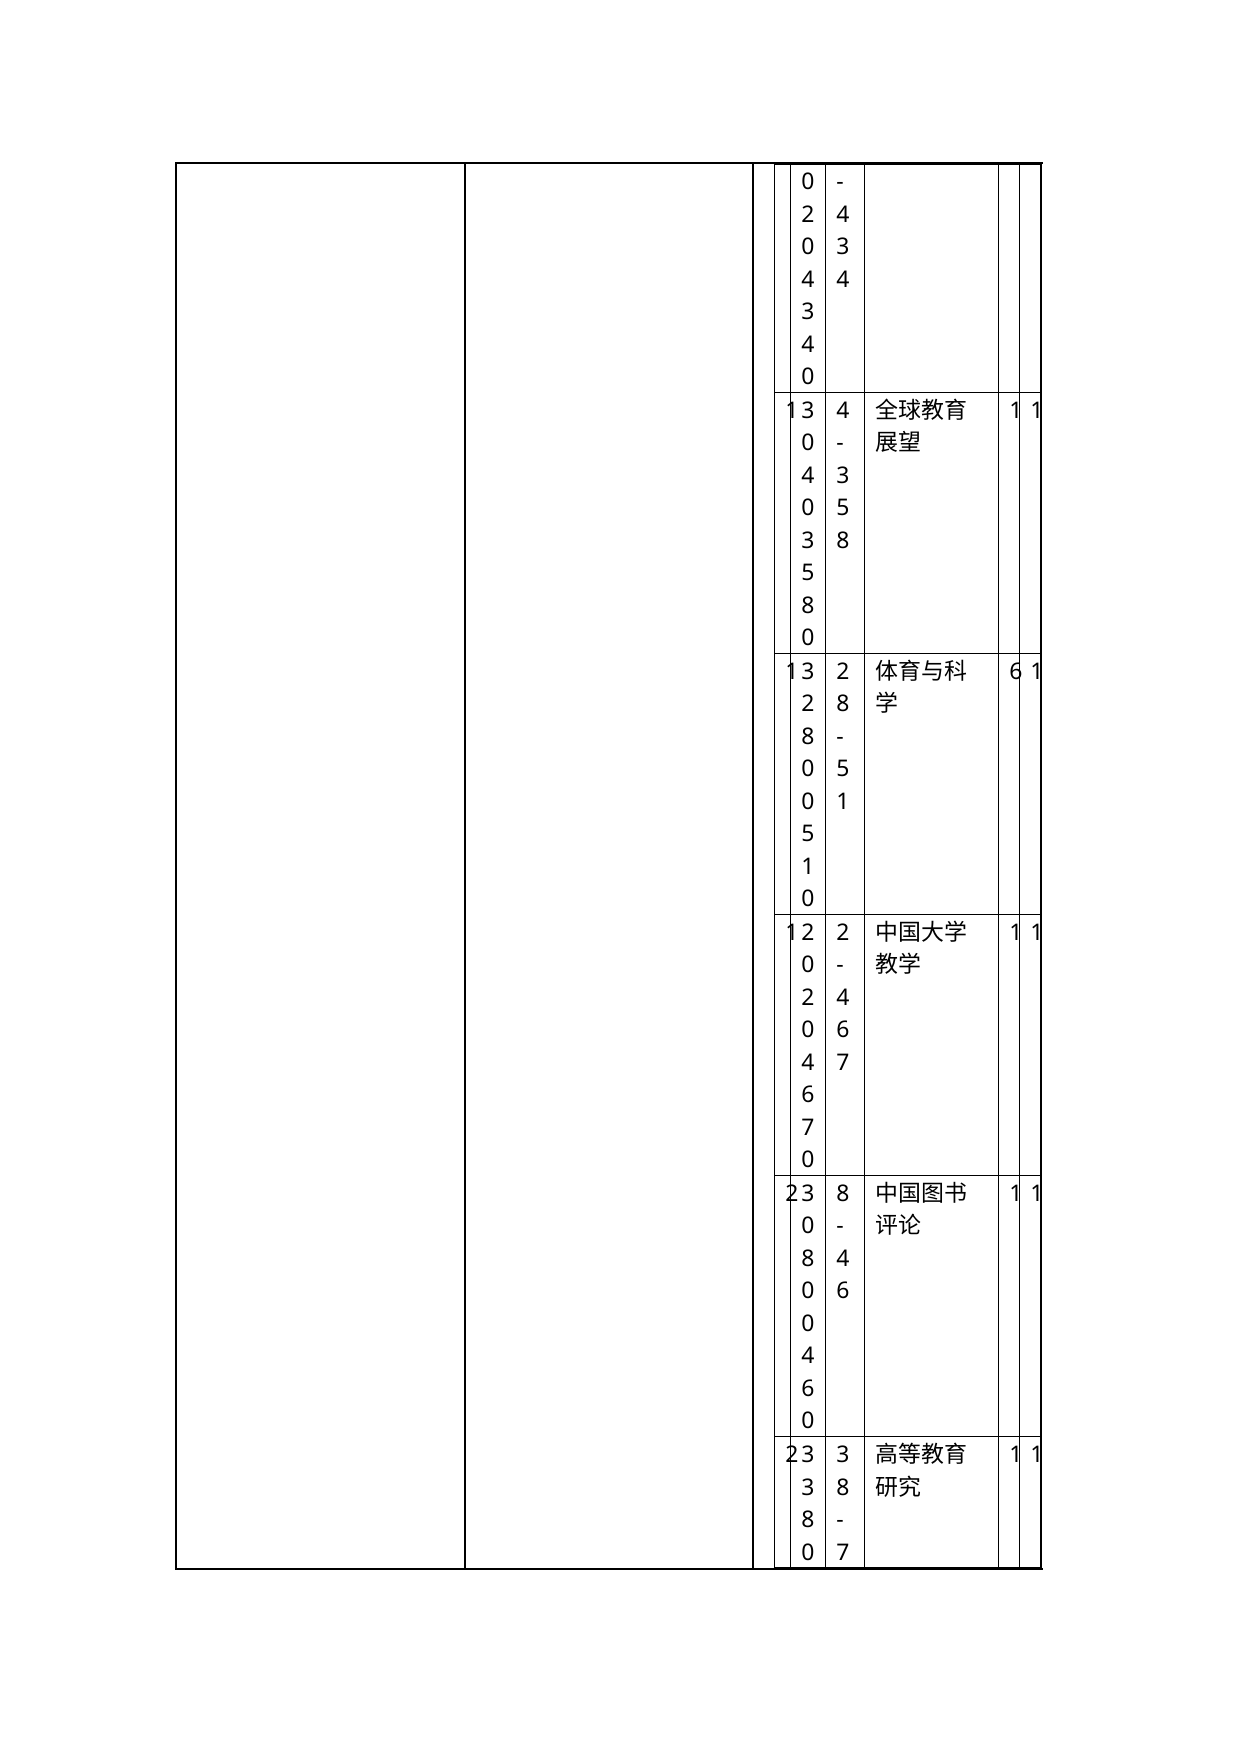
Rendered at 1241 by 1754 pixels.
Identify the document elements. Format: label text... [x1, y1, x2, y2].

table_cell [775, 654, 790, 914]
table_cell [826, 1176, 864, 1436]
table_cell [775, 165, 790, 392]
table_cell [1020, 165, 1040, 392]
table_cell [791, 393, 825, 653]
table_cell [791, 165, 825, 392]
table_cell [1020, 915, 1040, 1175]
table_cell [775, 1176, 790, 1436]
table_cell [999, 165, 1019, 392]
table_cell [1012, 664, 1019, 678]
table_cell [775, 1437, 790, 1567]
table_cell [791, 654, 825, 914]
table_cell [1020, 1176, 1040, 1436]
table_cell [865, 165, 998, 392]
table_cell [865, 1437, 998, 1567]
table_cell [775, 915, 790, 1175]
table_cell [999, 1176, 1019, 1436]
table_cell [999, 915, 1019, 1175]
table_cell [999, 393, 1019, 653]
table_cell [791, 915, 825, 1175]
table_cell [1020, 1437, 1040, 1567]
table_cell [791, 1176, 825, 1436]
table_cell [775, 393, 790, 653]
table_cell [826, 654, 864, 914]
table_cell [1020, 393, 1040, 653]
table_cell [177, 164, 464, 1568]
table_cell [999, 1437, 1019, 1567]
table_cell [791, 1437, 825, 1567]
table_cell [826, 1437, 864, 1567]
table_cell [754, 164, 774, 1568]
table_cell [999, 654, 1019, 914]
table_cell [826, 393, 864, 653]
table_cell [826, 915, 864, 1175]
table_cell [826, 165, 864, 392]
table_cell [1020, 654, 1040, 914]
table_cell 1 [466, 164, 752, 1568]
